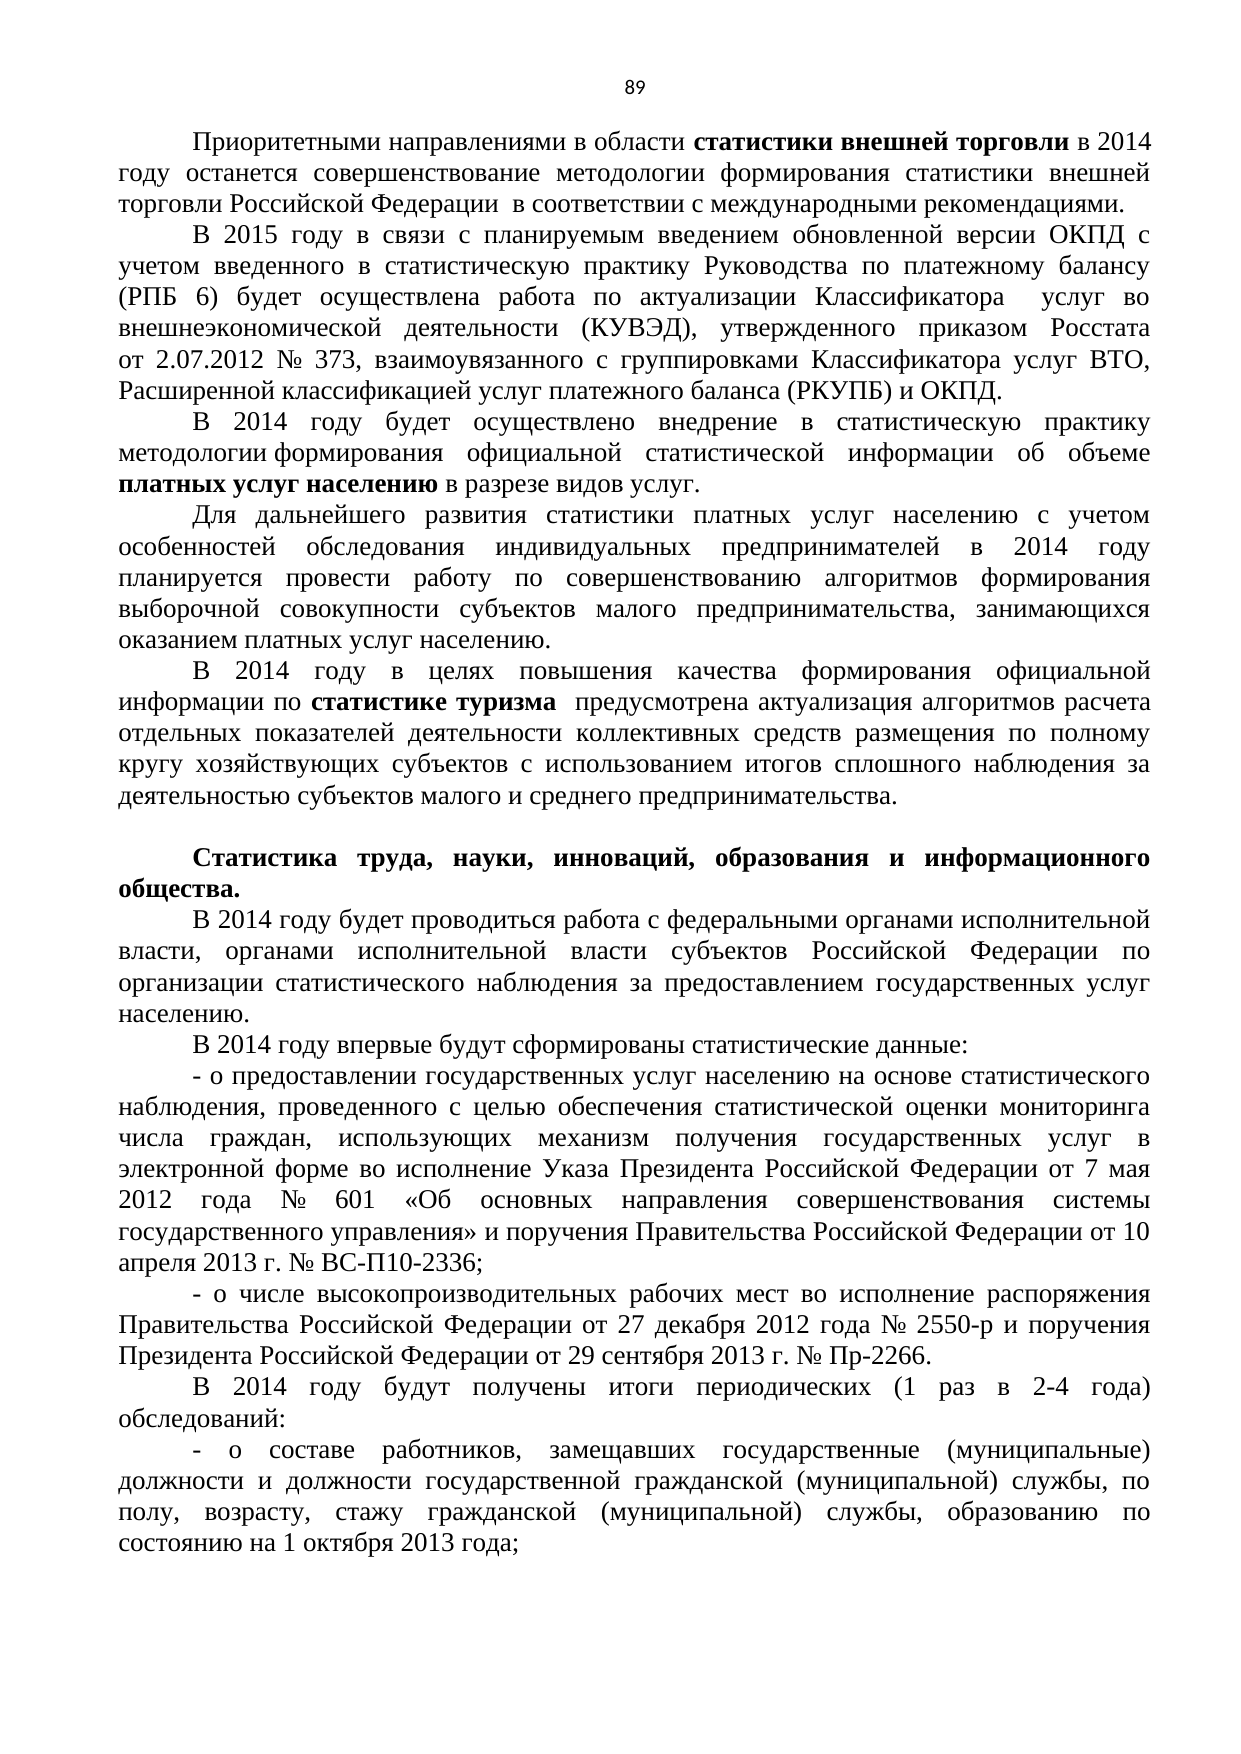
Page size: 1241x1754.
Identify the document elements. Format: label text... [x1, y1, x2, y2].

text В 2014 году будет осуществлено внедрение в статистическую практику методологии формирования официальной статистической информации об объеме платных услуг населению в разрезе видов услуг. [118, 405, 1152, 498]
text Статистика труда, науки, инноваций, образования и информационного общества. [118, 841, 1152, 903]
text В 2014 году впервые будут сформированы статистические данные: [118, 1028, 1152, 1059]
text В 2014 году в целях повышения качества формирования официальной информации по статистике туризма предусмотрена актуализация алгоритмов расчета отдельных показателей деятельности коллективных средств размещения по полному кругу хозяйствующих субъектов с использованием итогов сплошного наблюдения за деятельностью субъектов малого и среднего предпринимательства. [118, 654, 1152, 810]
text В 2014 году будет проводиться работа с федеральными органами исполнительной власти, органами исполнительной власти субъектов Российской Федерации по организации статистического наблюдения за предоставлением государственных услуг населению. [118, 903, 1152, 1028]
text В 2015 году в связи с планируемым введением обновленной версии ОКПД с учетом введенного в статистическую практику Руководства по платежному балансу (РПБ 6) будет осуществлена работа по актуализации Классификатора услуг во внешнеэкономической деятельности (КУВЭД), утвержденного приказом Росстата от 2.07.2012 № 373, взаимоувязанного с группировками Классификатора услуг ВТО, Расширенной классификацией услуг платежного баланса (РКУПБ) и ОКПД. [118, 218, 1152, 405]
text - о предоставлении государственных услуг населению на основе статистического наблюдения, проведенного с целью обеспечения статистической оценки мониторинга числа граждан, использующих механизм получения государственных услуг в электронной форме во исполнение Указа Президента Российской Федерации от 7 мая 2012 года № 601 «Об основных направления совершенствования системы государственного управления» и поручения Правительства Российской Федерации от 10 апреля 2013 г. № ВС-П10-2336; [118, 1059, 1152, 1277]
text В 2014 году будут получены итоги периодических (1 раз в 2-4 года) обследований: [118, 1371, 1152, 1433]
text - о числе высокопроизводительных рабочих мест во исполнение распоряжения Правительства Российской Федерации от 27 декабря 2012 года № 2550-р и поручения Президента Российской Федерации от 29 сентября 2013 г. № Пр-2266. [118, 1277, 1152, 1371]
text Для дальнейшего развития статистики платных услуг населению с учетом особенностей обследования индивидуальных предпринимателей в 2014 году планируется провести работу по совершенствованию алгоритмов формирования выборочной совокупности субъектов малого предпринимательства, занимающихся оказанием платных услуг населению. [118, 498, 1152, 654]
text - о составе работников, замещавших государственные (муниципальные) должности и должности государственной гражданской (муниципальной) службы, по полу, возрасту, стажу гражданской (муниципальной) службы, образованию по состоянию на 1 октября 2013 года; [118, 1433, 1152, 1557]
text Приоритетными направлениями в области статистики внешней торговли в 2014 году останется совершенствование методологии формирования статистики внешней торговли Российской Федерации в соответствии с международными рекомендациями. [118, 125, 1152, 218]
